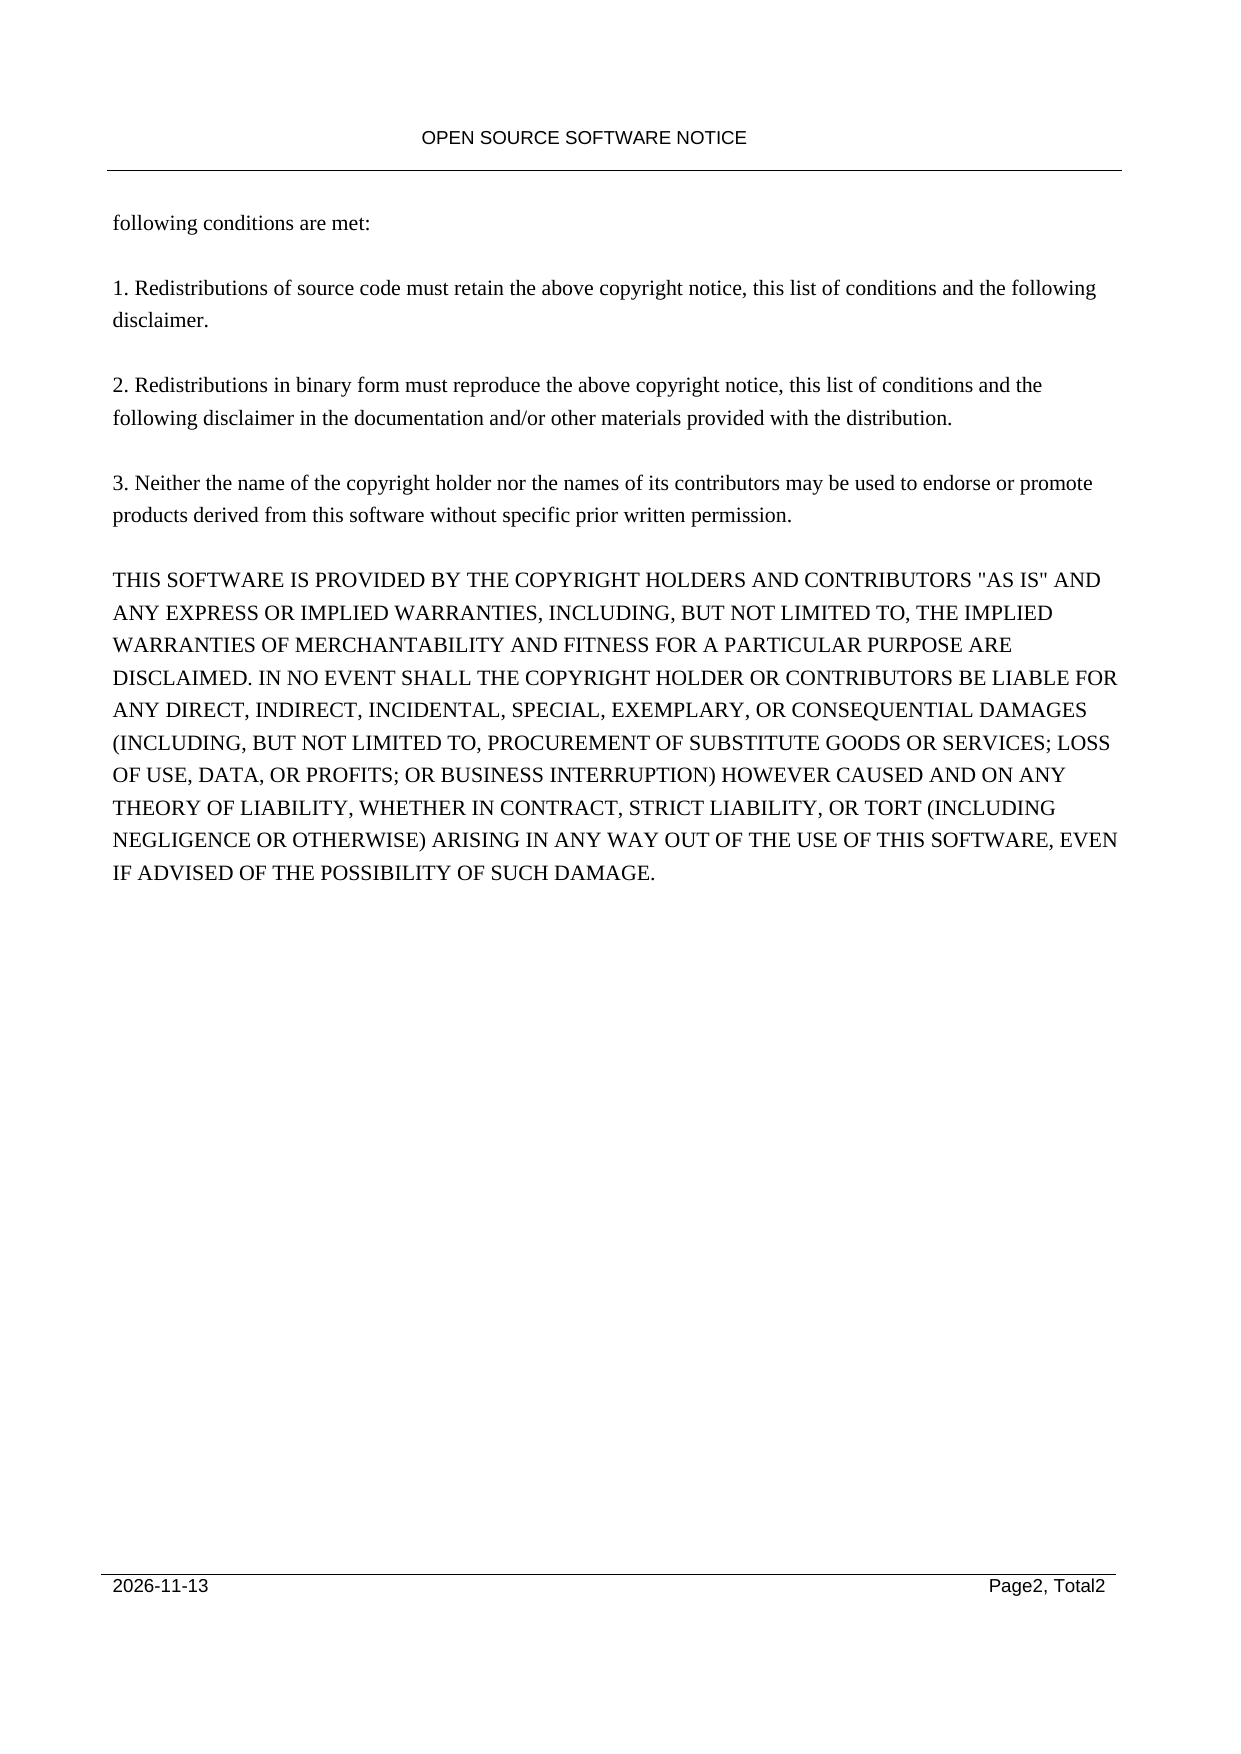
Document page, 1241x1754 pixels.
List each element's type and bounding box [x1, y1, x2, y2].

text [112, 206, 1128, 889]
